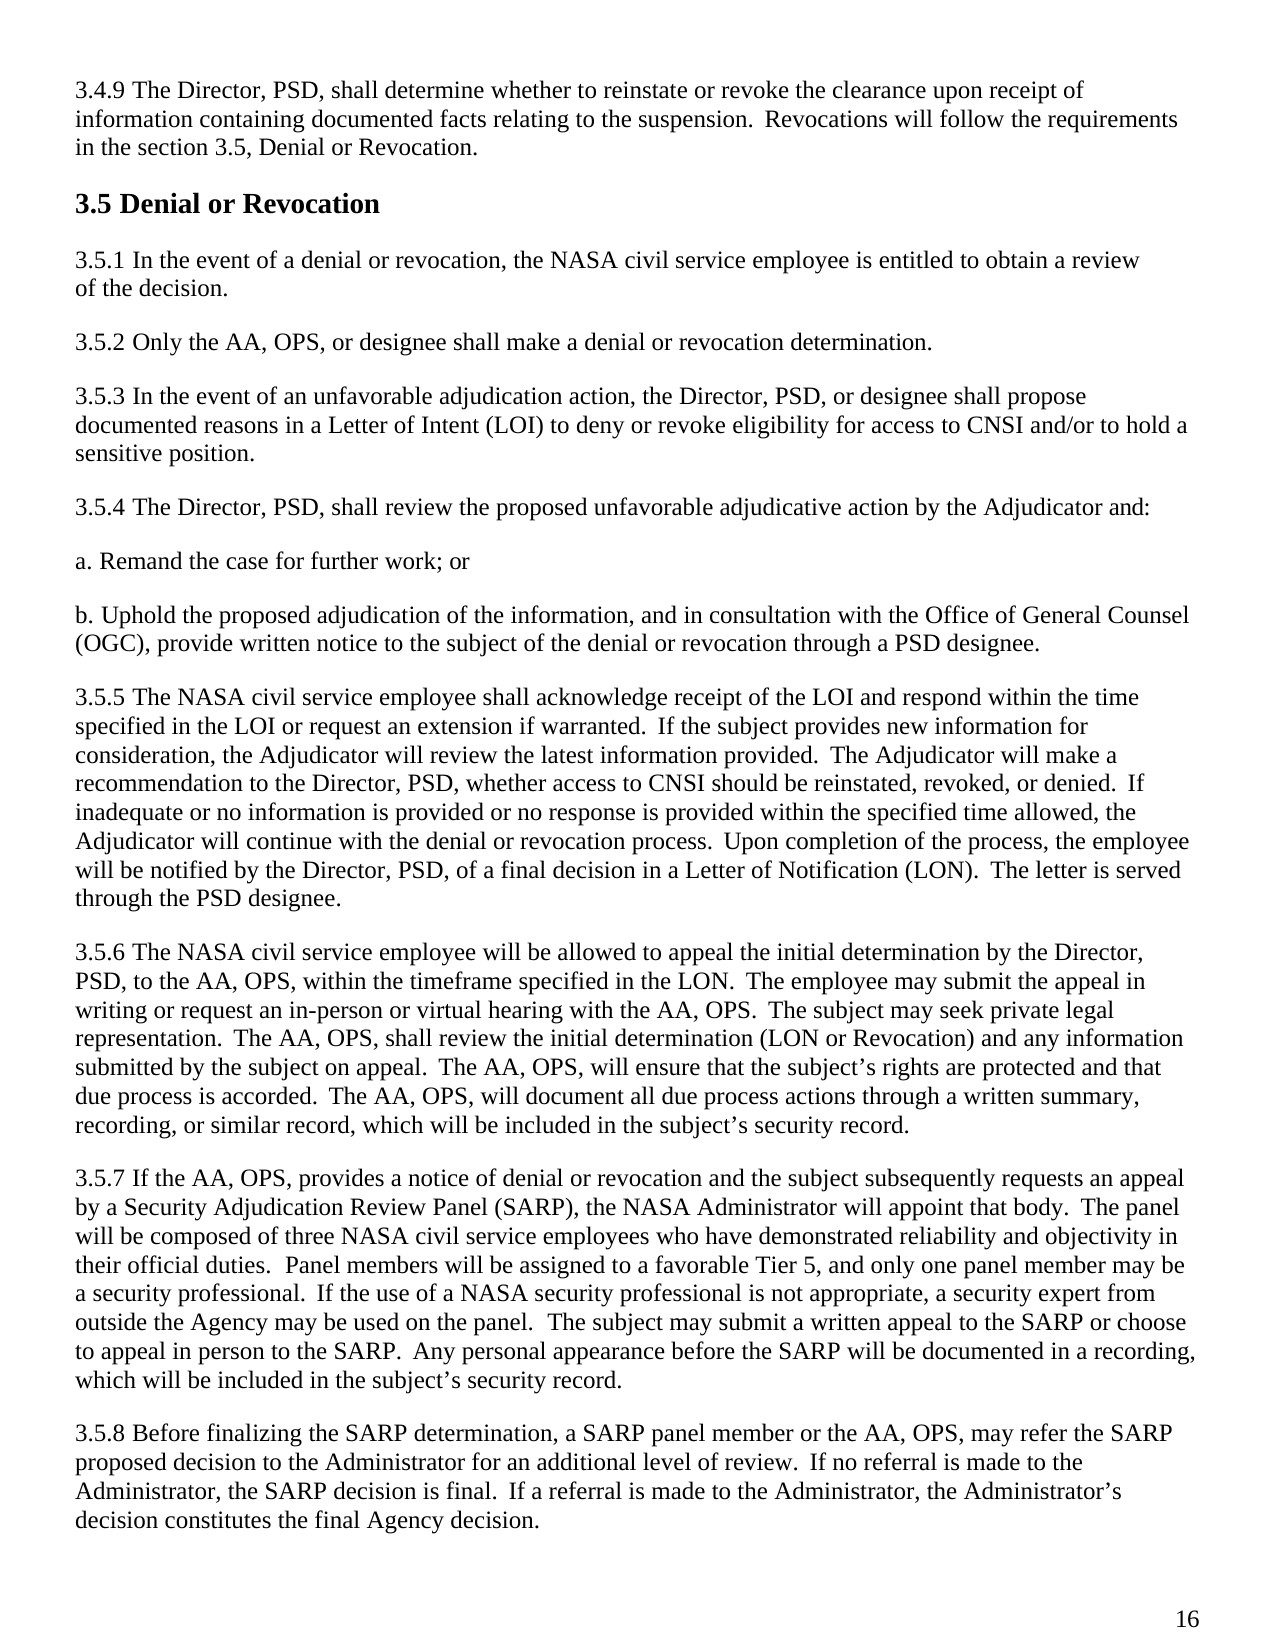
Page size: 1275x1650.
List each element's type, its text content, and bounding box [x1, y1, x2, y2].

list The Director, PSD, shall determine whether to reinstate or revoke the clearance upon receipt of information containing documented facts relating to the suspension. Revocations will follow the requirements in the section 3.5, Denial or Revocation. [75, 75, 1180, 161]
list In the event of a denial or revocation, the NASA civil service employee is entitled to obtain a review of the decision. [75, 245, 1167, 302]
list The Director, PSD, shall review the proposed unfavorable adjudicative action by the Adjudicator and: [75, 492, 1237, 521]
list Uphold the proposed adjudication of the information, and in consultation with the Office of General Counsel (OGC), provide written notice to the subject of the denial or revocation through a PSD designee. [75, 600, 1189, 657]
list In the event of an unfavorable adjudication action, the Director, PSD, or designee shall propose documented reasons in a Letter of Intent (LOI) to deny or revoke eligibility for access to CNSI and/or to hold a sensitive position. [75, 381, 1188, 467]
list Before finalizing the SARP determination, a SARP panel member or the AA, OPS, may refer the SARP proposed decision to the Administrator for an additional level of review. If no referral is made to the Administrator, the SARP decision is final. If a referral is made to the Administrator, the Administrator’s decision constitutes the final Agency decision. [75, 1418, 1173, 1533]
list Remand the case for further work; or [75, 546, 1237, 575]
list The NASA civil service employee shall acknowledge receipt of the LOI and respond within the time specified in the LOI or request an extension if warranted. If the subject provides new information for consideration, the Adjudicator will review the latest information provided. The Adjudicator will make a recommendation to the Director, PSD, whether access to CNSI should be reinstated, revoked, or denied. If inadequate or no information is provided or no response is provided within the specified time allowed, the Adjudicator will continue with the denial or revocation process. Upon completion of the process, the employee will be notified by the Director, PSD, of a final decision in a Letter of Notification (LON). The letter is served through the PSD designee. [75, 682, 1191, 912]
list Only the AA, OPS, or designee shall make a denial or revocation determination. [75, 327, 1237, 356]
list If the AA, OPS, provides a notice of denial or revocation and the subject subsequently requests an appeal by a Security Adjudication Review Panel (SARP), the NASA Administrator will appoint that body. The panel will be composed of three NASA civil service employees who have demonstrated reliability and objectivity in their official duties. Panel members will be assigned to a favorable Tier 5, and only one panel member may be a security professional. If the use of a NASA security professional is not appropriate, a security expert from outside the Agency may be used on the panel. The subject may submit a written appeal to the SARP or choose to appeal in person to the SARP. Any personal appearance before the SARP will be documented in a recording, which will be included in the subject’s security record. [75, 1163, 1198, 1393]
subtitle Denial or Revocation [75, 186, 1237, 220]
list The NASA civil service employee will be allowed to appeal the initial determination by the Director, PSD, to the AA, OPS, within the timeframe specified in the LON. The employee may submit the appeal in writing or request an in-person or virtual hearing with the AA, OPS. The subject may seek private legal representation. The AA, OPS, shall review the initial determination (LON or Revocation) and any information submitted by the subject on appeal. The AA, OPS, will ensure that the subject’s rights are protected and that due process is accorded. The AA, OPS, will document all due process actions through a written summary, recording, or similar record, which will be included in the subject’s security record. [75, 937, 1186, 1138]
